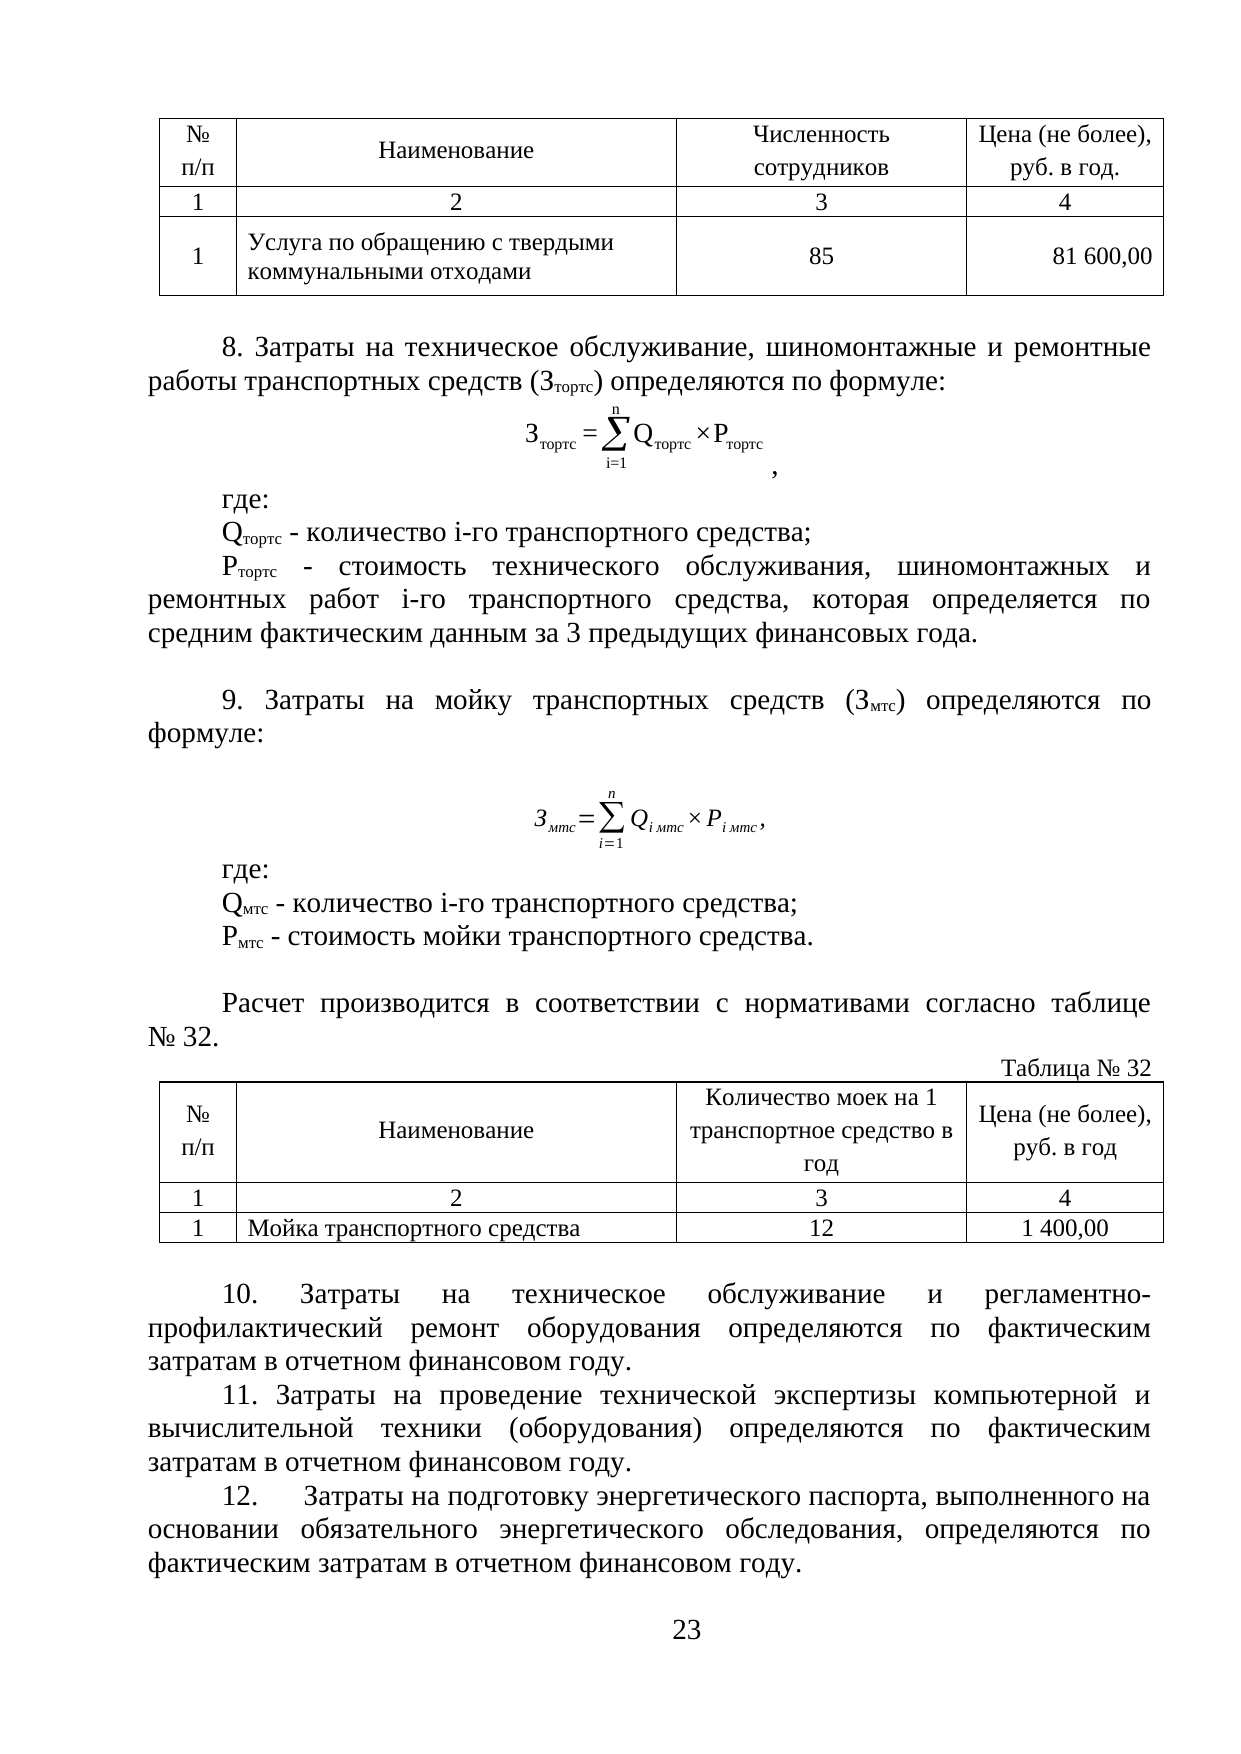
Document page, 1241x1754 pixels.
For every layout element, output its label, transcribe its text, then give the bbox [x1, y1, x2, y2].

table_header Количество моек на 1 транспортное средство в год [677, 1083, 966, 1182]
table_header Наименование [237, 119, 676, 186]
table_cell 4 [967, 187, 1163, 216]
table_header № п/п [160, 1083, 236, 1182]
text Pтортс - стоимость технического обслуживания, шиномонтажных и ремонтных работ i-го транспортного средства, которая определяется по средним фактическим данным за 3 предыдущих финансовых года. [148, 548, 1152, 648]
text Qмтс - количество i-го транспортного средства; [148, 885, 1152, 918]
table_cell 1 [160, 187, 236, 216]
text 10. Затраты на техническое обслуживание и регламентно-профилактический ремонт оборудования определяются по фактическим затратам в отчетном финансовом году. [148, 1276, 1152, 1377]
table_header Численность сотрудников [677, 119, 966, 186]
text 12. Затраты на подготовку энергетического паспорта, выполненного на основании обязательного энергетического обследования, определяются по фактическим затратам в отчетном финансовом году. [148, 1478, 1152, 1578]
text где: [148, 851, 1152, 885]
table_cell 1 [160, 217, 236, 295]
table_cell 3 [677, 187, 966, 216]
text Таблица № 32 [148, 1053, 1152, 1081]
table_cell 12 [677, 1213, 966, 1242]
table_header Наименование [237, 1083, 676, 1182]
table_header № п/п [160, 119, 236, 186]
table_cell 3 [677, 1183, 966, 1212]
table_cell Услуга по обращению с твердыми коммунальными отходами [237, 217, 676, 295]
text Pмтс - стоимость мойки транспортного средства. [148, 918, 1152, 952]
table_cell 81 600,00 [967, 217, 1163, 295]
table_cell 4 [967, 1183, 1163, 1212]
table_cell 2 [237, 187, 676, 216]
text 9. Затраты на мойку транспортных средств (Змтс) определяются по формуле: [148, 682, 1152, 749]
text 8. Затраты на техническое обслуживание, шиномонтажные и ремонтные работы транспортных средств (Зтортс) определяются по формуле: [148, 329, 1152, 396]
table_cell 1 400,00 [967, 1213, 1163, 1242]
text Расчет производится в соответствии с нормативами согласно таблице № 32. [148, 986, 1152, 1053]
text , [148, 396, 1152, 481]
table_cell 1 [160, 1213, 236, 1242]
text 11. Затраты на проведение технической экспертизы компьютерной и вычислительной техники (оборудования) определяются по фактическим затратам в отчетном финансовом году. [148, 1377, 1152, 1478]
text где: [148, 481, 1152, 514]
table_cell Мойка транспортного средства [237, 1213, 676, 1242]
table_cell 85 [677, 217, 966, 295]
text Qтортс - количество i-го транспортного средства; [148, 514, 1152, 548]
table_header Цена (не более), руб. в год [967, 1083, 1163, 1182]
table_cell 2 [237, 1183, 676, 1212]
table_cell 1 [160, 1183, 236, 1212]
table_header Цена (не более), руб. в год. [967, 119, 1163, 186]
